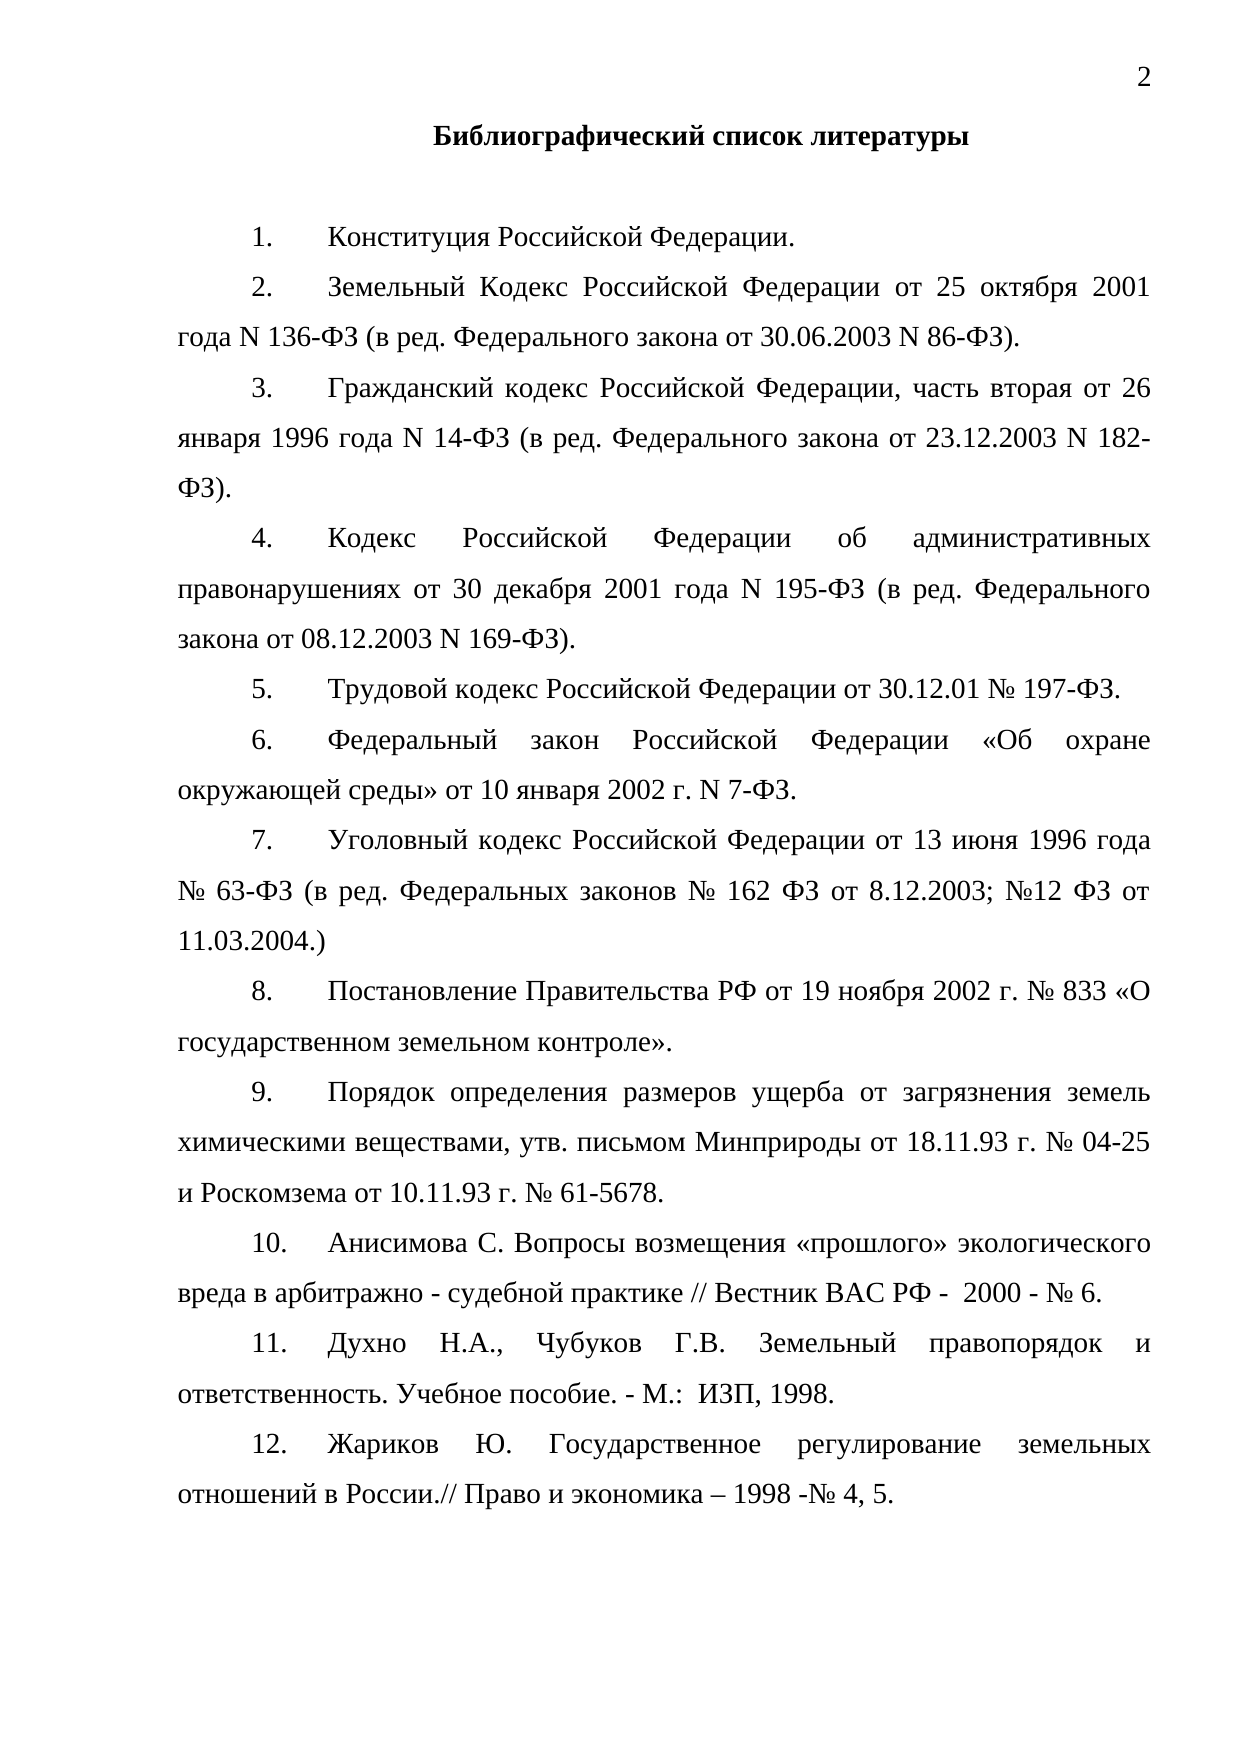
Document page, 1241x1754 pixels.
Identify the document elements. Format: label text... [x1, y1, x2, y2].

list Конституция Российской Федерации. [177, 219, 1152, 252]
list Постановление Правительства РФ от 19 ноября 2002 г. № 833 «О государственном земельном контроле». [177, 973, 1152, 1057]
list Духно Н.А., Чубуков Г.В. Земельный правопорядок и ответственность. Учебное пособие. - М.: ИЗП, 1998. [177, 1326, 1152, 1409]
list Кодекс Российской Федерации об административных правонарушениях от 30 декабря 2001 года N 195-ФЗ (в ред. Федерального закона от 08.12.2003 N 169-ФЗ). [177, 521, 1152, 655]
list Анисимова С. Вопросы возмещения «прошлого» экологического вреда в арбитражно - судебной практике // Вестник ВАС РФ - 2000 - № 6. [177, 1225, 1152, 1309]
list Федеральный закон Российской Федерации «Об охране окружающей среды» от 10 января 2002 г. N 7-ФЗ. [177, 722, 1152, 806]
text Библиографический список литературы [177, 118, 1152, 152]
list Порядок определения размеров ущерба от загрязнения земель химическими веществами, утв. письмом Минприроды от 18.11.93 г. № 04-25 и Роскомзема от 10.11.93 г. № 61-5678. [177, 1074, 1152, 1208]
list Гражданский кодекс Российской Федерации, часть вторая от 26 января 1996 года N 14-ФЗ (в ред. Федерального закона от 23.12.2003 N 182-ФЗ). [177, 370, 1152, 504]
list Трудовой кодекс Российской Федерации от 30.12.01 № 197-ФЗ. [177, 672, 1152, 705]
list Земельный Кодекс Российской Федерации от 25 октября 2001 года N 136-ФЗ (в ред. Федерального закона от 30.06.2003 N 86-ФЗ). [177, 269, 1152, 353]
list Жариков Ю. Государственное регулирование земельных отношений в России.// Право и экономика – 1998 -№ 4, 5. [177, 1426, 1152, 1510]
list Уголовный кодекс Российской Федерации от 13 июня 1996 года № 63-ФЗ (в ред. Федеральных законов № 162 ФЗ от 8.12.2003; №12 ФЗ от 11.03.2004.) [177, 822, 1152, 957]
